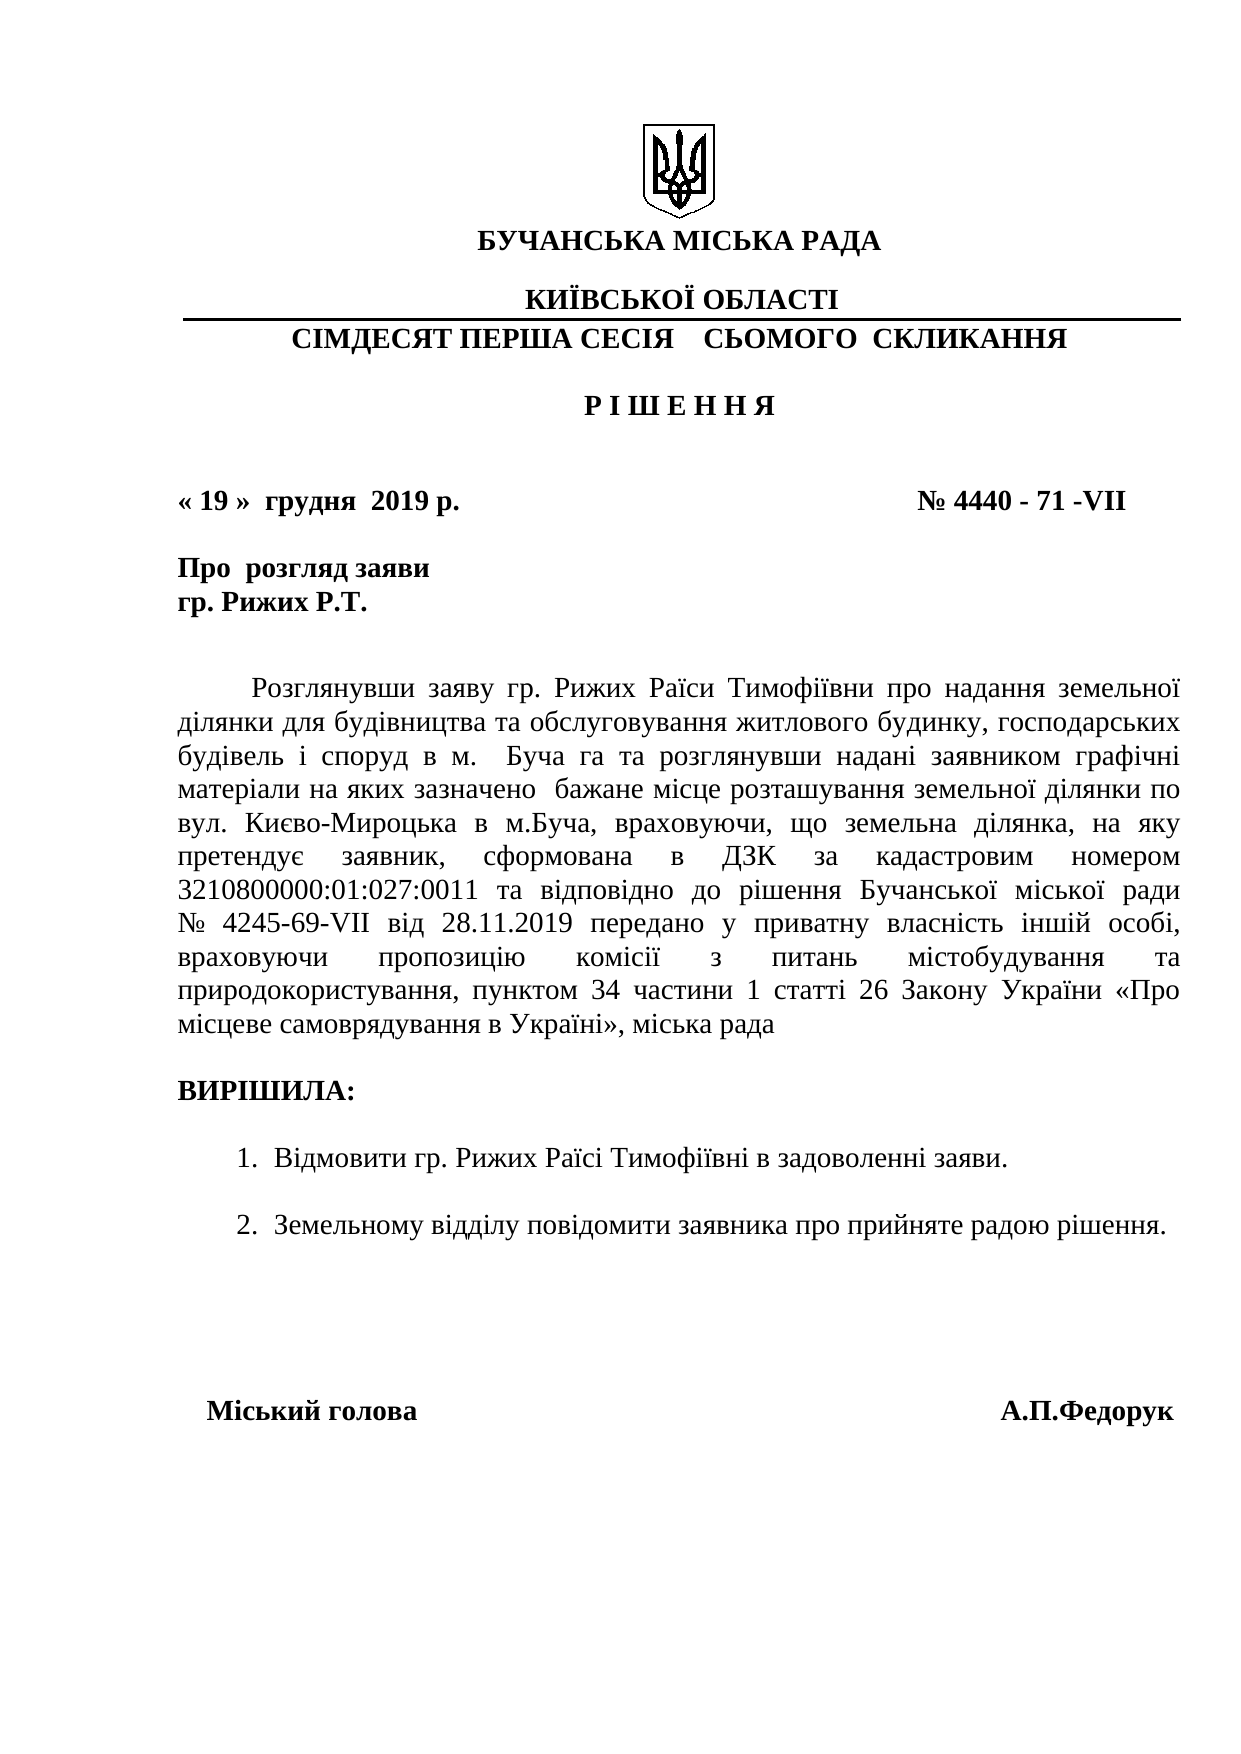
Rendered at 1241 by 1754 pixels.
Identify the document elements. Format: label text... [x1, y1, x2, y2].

text Про розгляд заяви [177, 550, 1181, 584]
text БУЧАНСЬКА МІСЬКА РАДА [177, 223, 1181, 256]
text КИЇВСЬКОЇ ОБЛАСТІ [183, 282, 1181, 318]
text ВИРІШИЛА: [177, 1073, 1181, 1107]
text Розглянувши заяву гр. Рижих Раїси Тимофіївни про надання земельної ділянки для будівництва та обслуговування житлового будинку, господарських будівель і споруд в м. Буча га та розглянувши надані заявником графічні матеріали на яких зазначено бажане місце розташування земельної ділянки по вул. Києво-Мироцька в м.Буча, враховуючи, що земельна ділянка, на яку претендує заявник, сформована в ДЗК за кадастровим номером 3210800000:01:027:0011 та відповідно до рішення Бучанської міської ради № 4245-69-VІІ від 28.11.2019 передано у приватну власність іншій особі, враховуючи пропозицію комісії з питань містобудування та природокористування, пунктом 34 частини 1 статті 26 Закону України «Про місцеве самоврядування в Україні», міська рада [177, 671, 1181, 1039]
text « 19 » грудня 2019 р. № 4440 - 71 -VІІ [177, 483, 1181, 517]
text гр. Рижих Р.Т. [177, 584, 1181, 617]
text СІМДЕСЯТ ПЕРША СЕСІЯ СЬОМОГО СКЛИКАННЯ [177, 321, 1181, 354]
list Земельному відділу повідомити заявника про прийняте радою рішення. [236, 1207, 1181, 1241]
text Міський голова А.П.Федорук [177, 1393, 1181, 1427]
list Відмовити гр. Рижих Раїсі Тимофіївні в задоволенні заяви. [236, 1140, 1181, 1174]
text Р І Ш Е Н Н Я [177, 388, 1181, 422]
